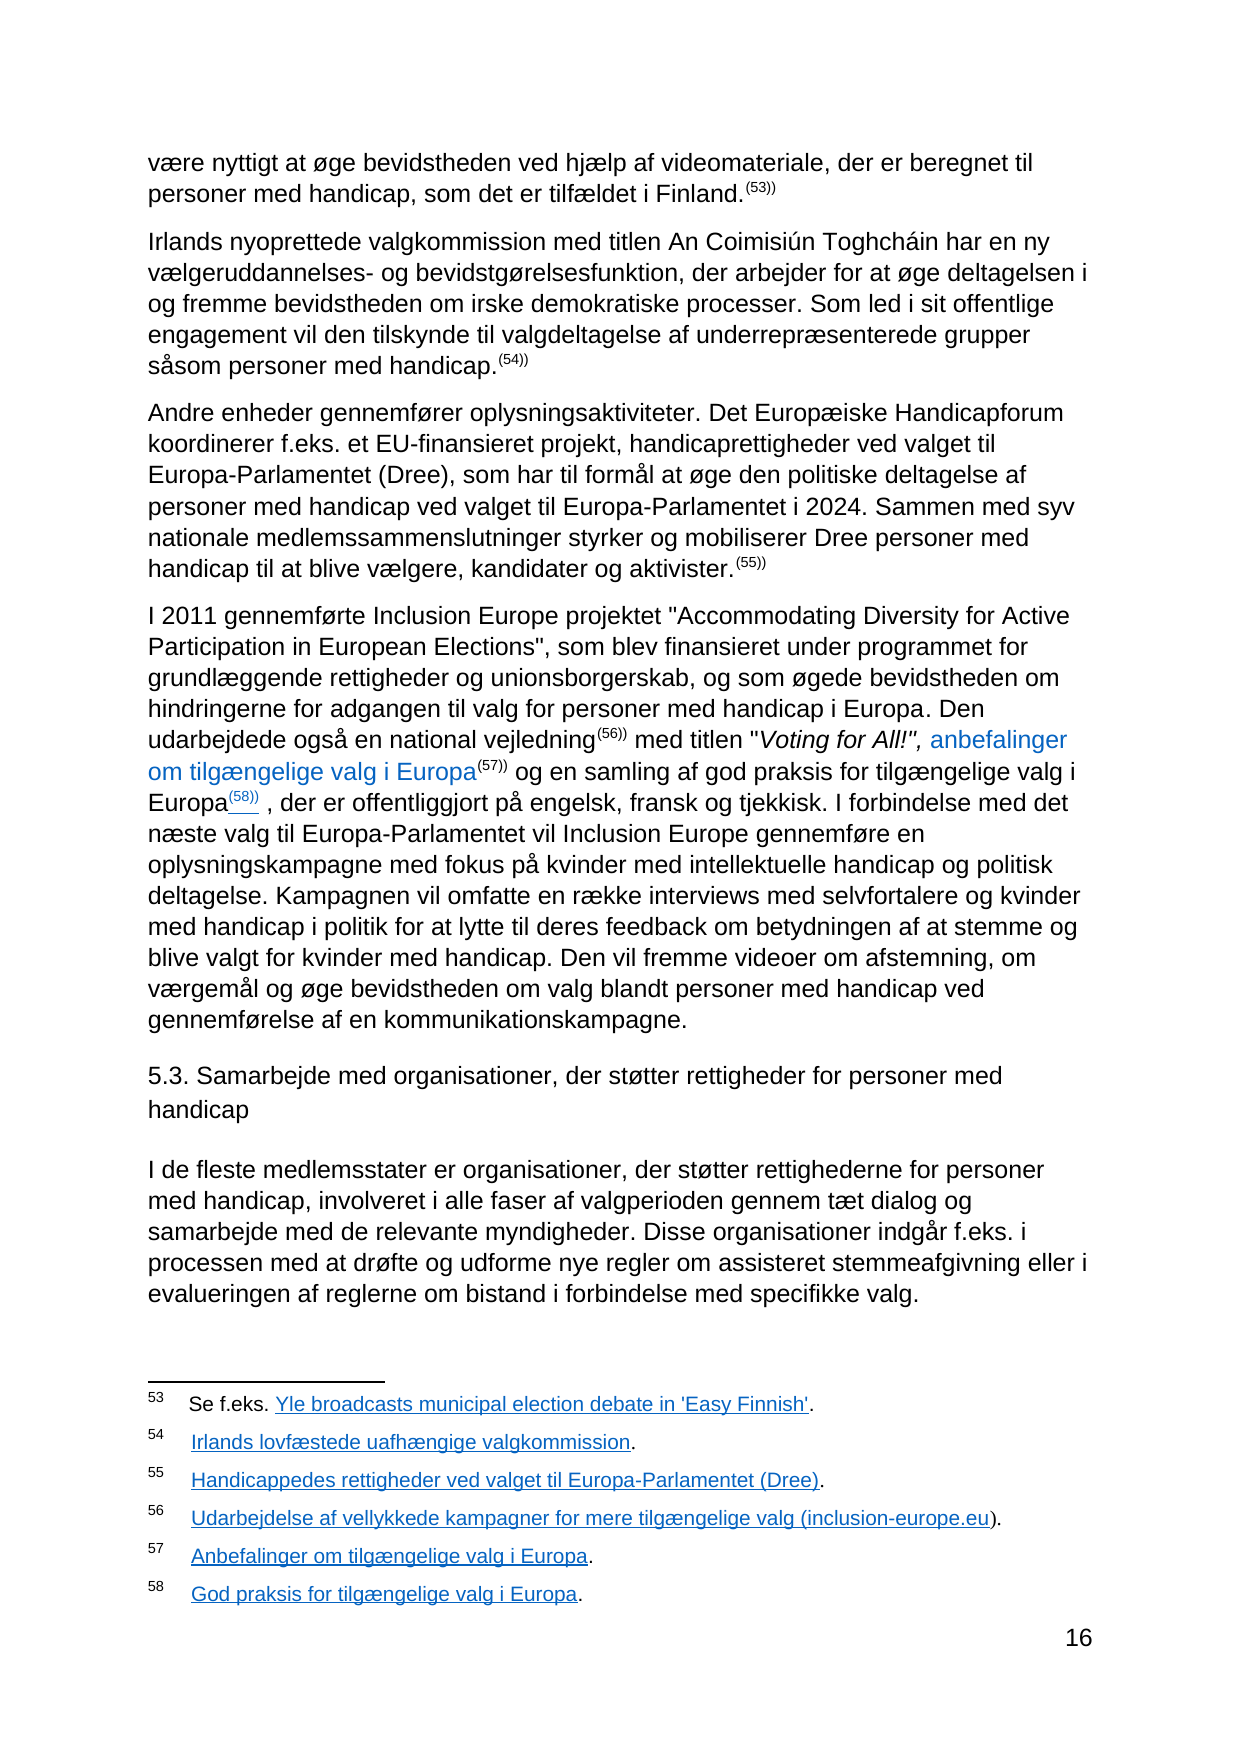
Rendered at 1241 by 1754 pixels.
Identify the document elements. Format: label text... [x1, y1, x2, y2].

text I 2011 gennemførte Inclusion Europe projektet "Accommodating Diversity for Active Participation in European Elections", som blev finansieret under programmet for grundlæggende rettigheder og unionsborgerskab, og som øgede bevidstheden om hindringerne for adgangen til valg for personer med handicap i Europa. Den udarbejdede også en national vejledning()) med titlen "Voting for All!", anbefalinger om tilgængelige valg i Europa()) og en samling af god praksis for tilgængelige valg i Europa()) , der er offentliggjort på engelsk, fransk og tjekkisk. I forbindelse med det næste valg til Europa-Parlamentet vil Inclusion Europe gennemføre en oplysningskampagne med fokus på kvinder med intellektuelle handicap og politisk deltagelse. Kampagnen vil omfatte en række interviews med selvfortalere og kvinder med handicap i politik for at lytte til deres feedback om betydningen af at stemme og blive valgt for kvinder med handicap. Den vil fremme videoer om afstemning, om værgemål og øge bevidstheden om valg blandt personer med handicap ved gennemførelse af en kommunikationskampagne. [148, 601, 1092, 1033]
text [148, 148, 1092, 207]
text I de fleste medlemsstater er organisationer, der støtter rettighederne for personer med handicap, involveret i alle faser af valgperioden gennem tæt dialog og samarbejde med de relevante myndigheder. Disse organisationer indgår f.eks. i processen med at drøfte og udforme nye regler om assisteret stemmeafgivning eller i evalueringen af reglerne om bistand i forbindelse med specifikke valg. [148, 1155, 1092, 1308]
subtitle 5.3. Samarbejde med organisationer, der støtter rettigheder for personer med handicap [148, 1061, 1092, 1124]
text Andre enheder gennemfører oplysningsaktiviteter. Det Europæiske Handicapforum koordinerer f.eks. et EU-finansieret projekt, handicaprettigheder ved valget til Europa-Parlamentet (Dree), som har til formål at øge den politiske deltagelse af personer med handicap ved valget til Europa-Parlamentet i 2024. Sammen med syv nationale medlemssammenslutninger styrker og mobiliserer Dree personer med handicap til at blive vælgere, kandidater og aktivister.()) [148, 398, 1092, 582]
text Irlands nyoprettede valgkommission med titlen An Coimisiún Toghcháin har en ny vælgeruddannelses- og bevidstgørelsesfunktion, der arbejder for at øge deltagelsen i og fremme bevidstheden om irske demokratiske processer. Som led i sit offentlige engagement vil den tilskynde til valgdeltagelse af underrepræsenterede grupper såsom personer med handicap.()) [148, 226, 1092, 379]
